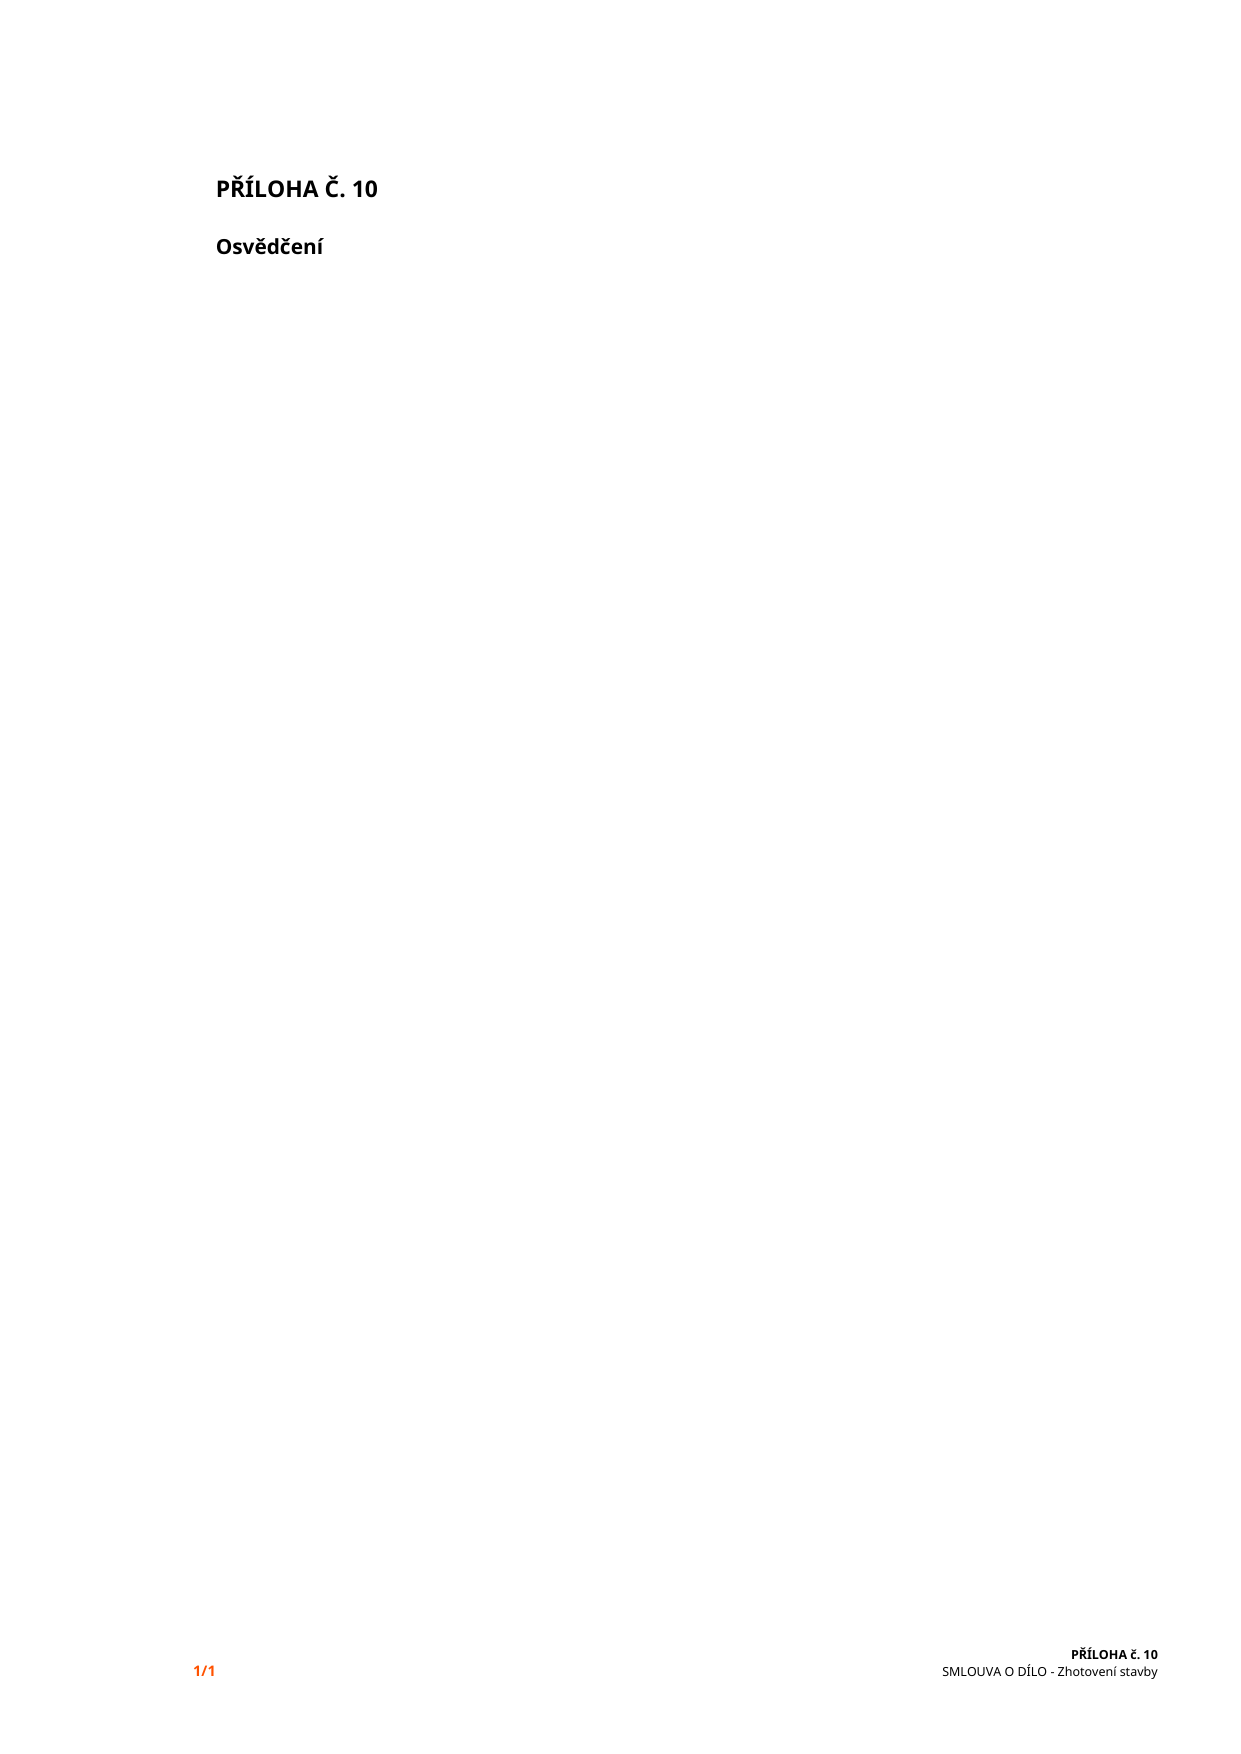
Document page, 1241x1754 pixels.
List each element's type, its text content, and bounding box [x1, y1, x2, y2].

text Osvědčení [216, 232, 1093, 260]
text Příloha č. 10 [216, 172, 1093, 204]
